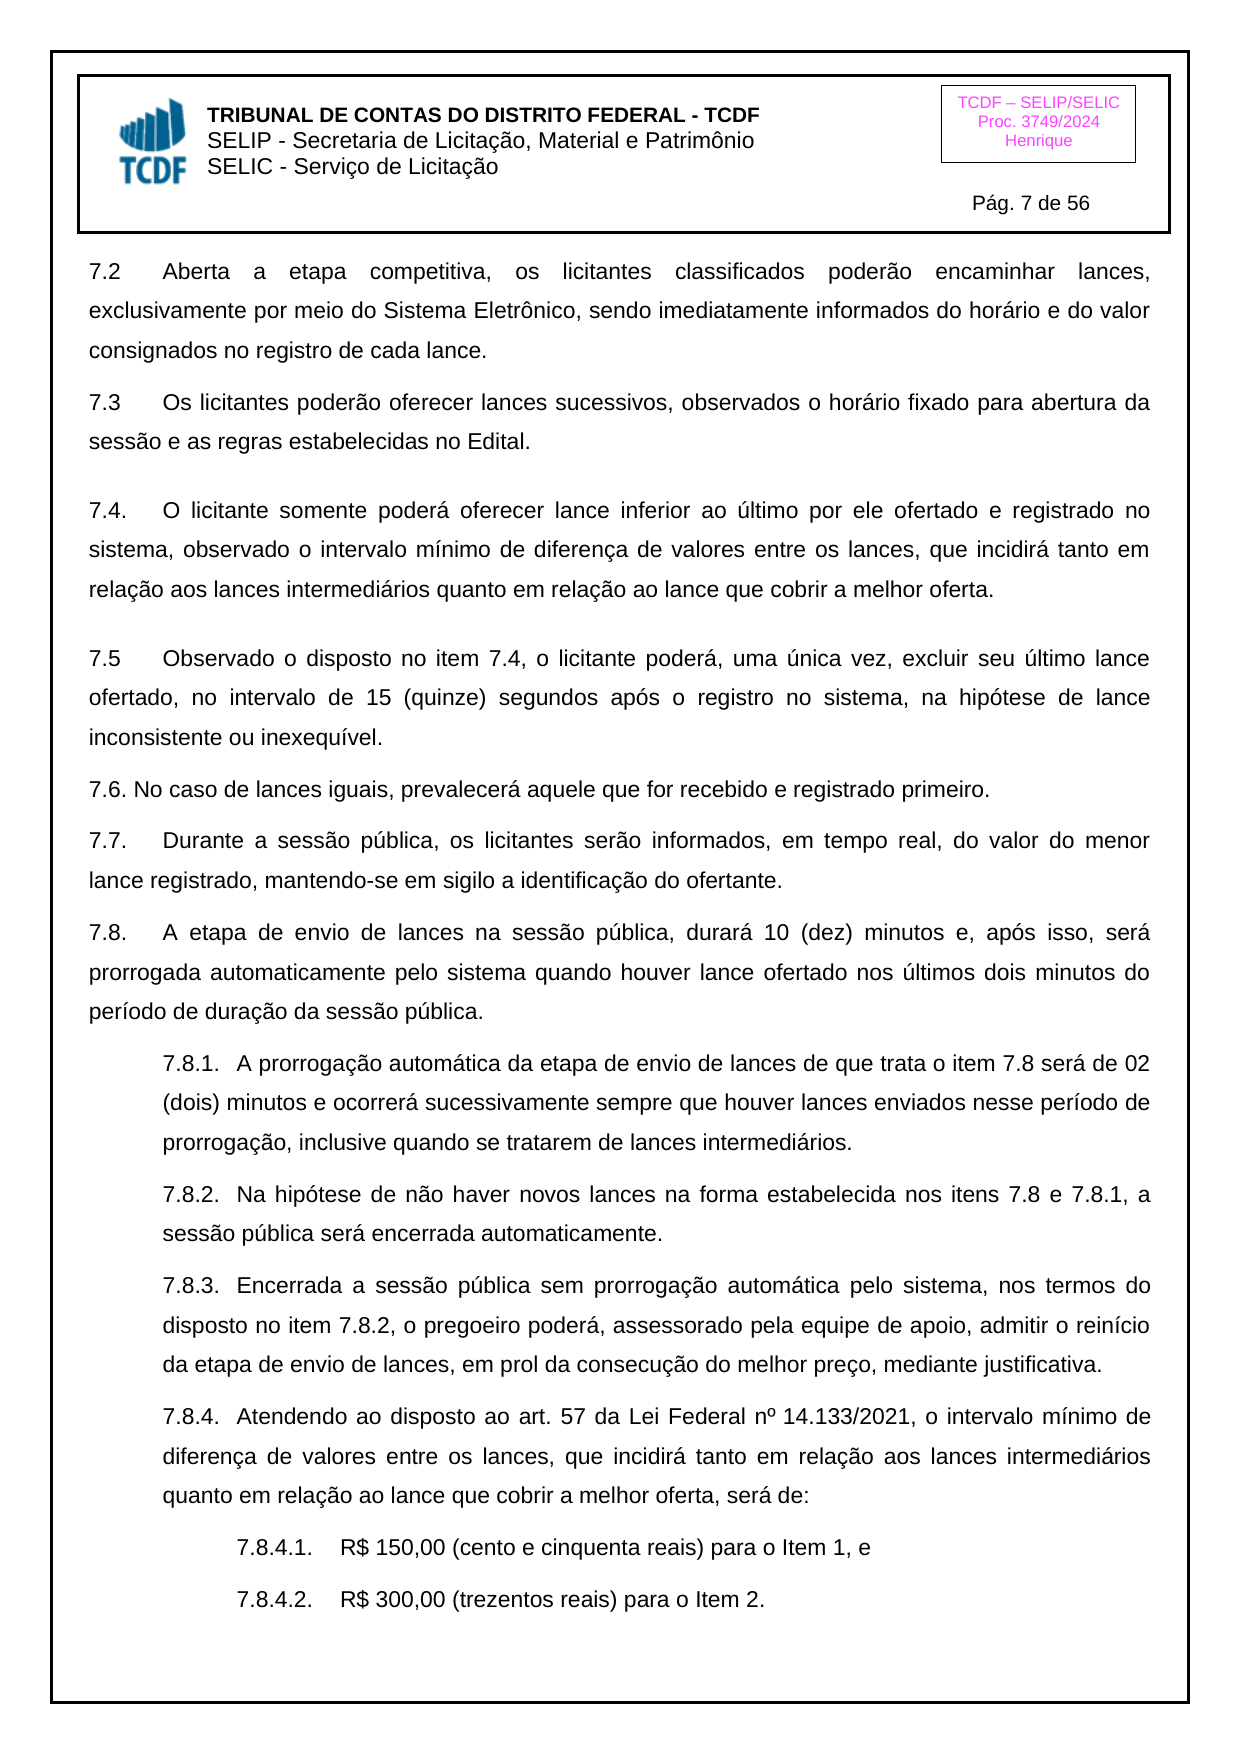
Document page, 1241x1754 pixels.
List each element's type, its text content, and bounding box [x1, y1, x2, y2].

text 7.8.1. A prorrogação automática da etapa de envio de lances de que trata o item 7.8 será de 02 (dois) minutos e ocorrerá sucessivamente sempre que houver lances enviados nesse período de prorrogação, inclusive quando se tratarem de lances intermediários. [162, 1050, 1152, 1155]
text 7.6. No caso de lances iguais, prevalecerá aquele que for recebido e registrado primeiro. [89, 776, 1152, 802]
text 7.8.4. Atendendo ao disposto ao art. 57 da Lei Federal nº 14.133/2021, o intervalo mínimo de diferença de valores entre os lances, que incidirá tanto em relação aos lances intermediários quanto em relação ao lance que cobrir a melhor oferta, será de: [162, 1403, 1152, 1508]
text 7.7. Durante a sessão pública, os licitantes serão informados, em tempo real, do valor do menor lance registrado, mantendo-se em sigilo a identificação do ofertante. [89, 827, 1152, 893]
text 7.8.4.2. R$ 300,00 (trezentos reais) para o Item 2. [236, 1586, 1152, 1612]
text 7.8.3. Encerrada a sessão pública sem prorrogação automática pelo sistema, nos termos do disposto no item 7.8.2, o pregoeiro poderá, assessorado pela equipe de apoio, admitir o reinício da etapa de envio de lances, em prol da consecução do melhor preço, mediante justificativa. [162, 1272, 1152, 1378]
text 7.8. A etapa de envio de lances na sessão pública, durará 10 (dez) minutos e, após isso, será prorrogada automaticamente pelo sistema quando houver lance ofertado nos últimos dois minutos do período de duração da sessão pública. [89, 919, 1152, 1024]
text 7.8.2. Na hipótese de não haver novos lances na forma estabelecida nos itens 7.8 e 7.8.1, a sessão pública será encerrada automaticamente. [162, 1181, 1152, 1247]
text 7.8.4.1. R$ 150,00 (cento e cinquenta reais) para o Item 1, e [236, 1534, 1152, 1561]
text 7.2 Aberta a etapa competitiva, os licitantes classificados poderão encaminhar lances, exclusivamente por meio do Sistema Eletrônico, sendo imediatamente informados do horário e do valor consignados no registro de cada lance. [89, 258, 1152, 363]
text 7.3 Os licitantes poderão oferecer lances sucessivos, observados o horário fixado para abertura da sessão e as regras estabelecidas no Edital. [89, 389, 1152, 455]
text 7.5 Observado o disposto no item 7.4, o licitante poderá, uma única vez, excluir seu último lance ofertado, no intervalo de 15 (quinze) segundos após o registro no sistema, na hipótese de lance inconsistente ou inexequível. [89, 644, 1152, 750]
text 7.4. O licitante somente poderá oferecer lance inferior ao último por ele ofertado e registrado no sistema, observado o intervalo mínimo de diferença de valores entre os lances, que incidirá tanto em relação aos lances intermediários quanto em relação ao lance que cobrir a melhor oferta. [89, 497, 1152, 602]
